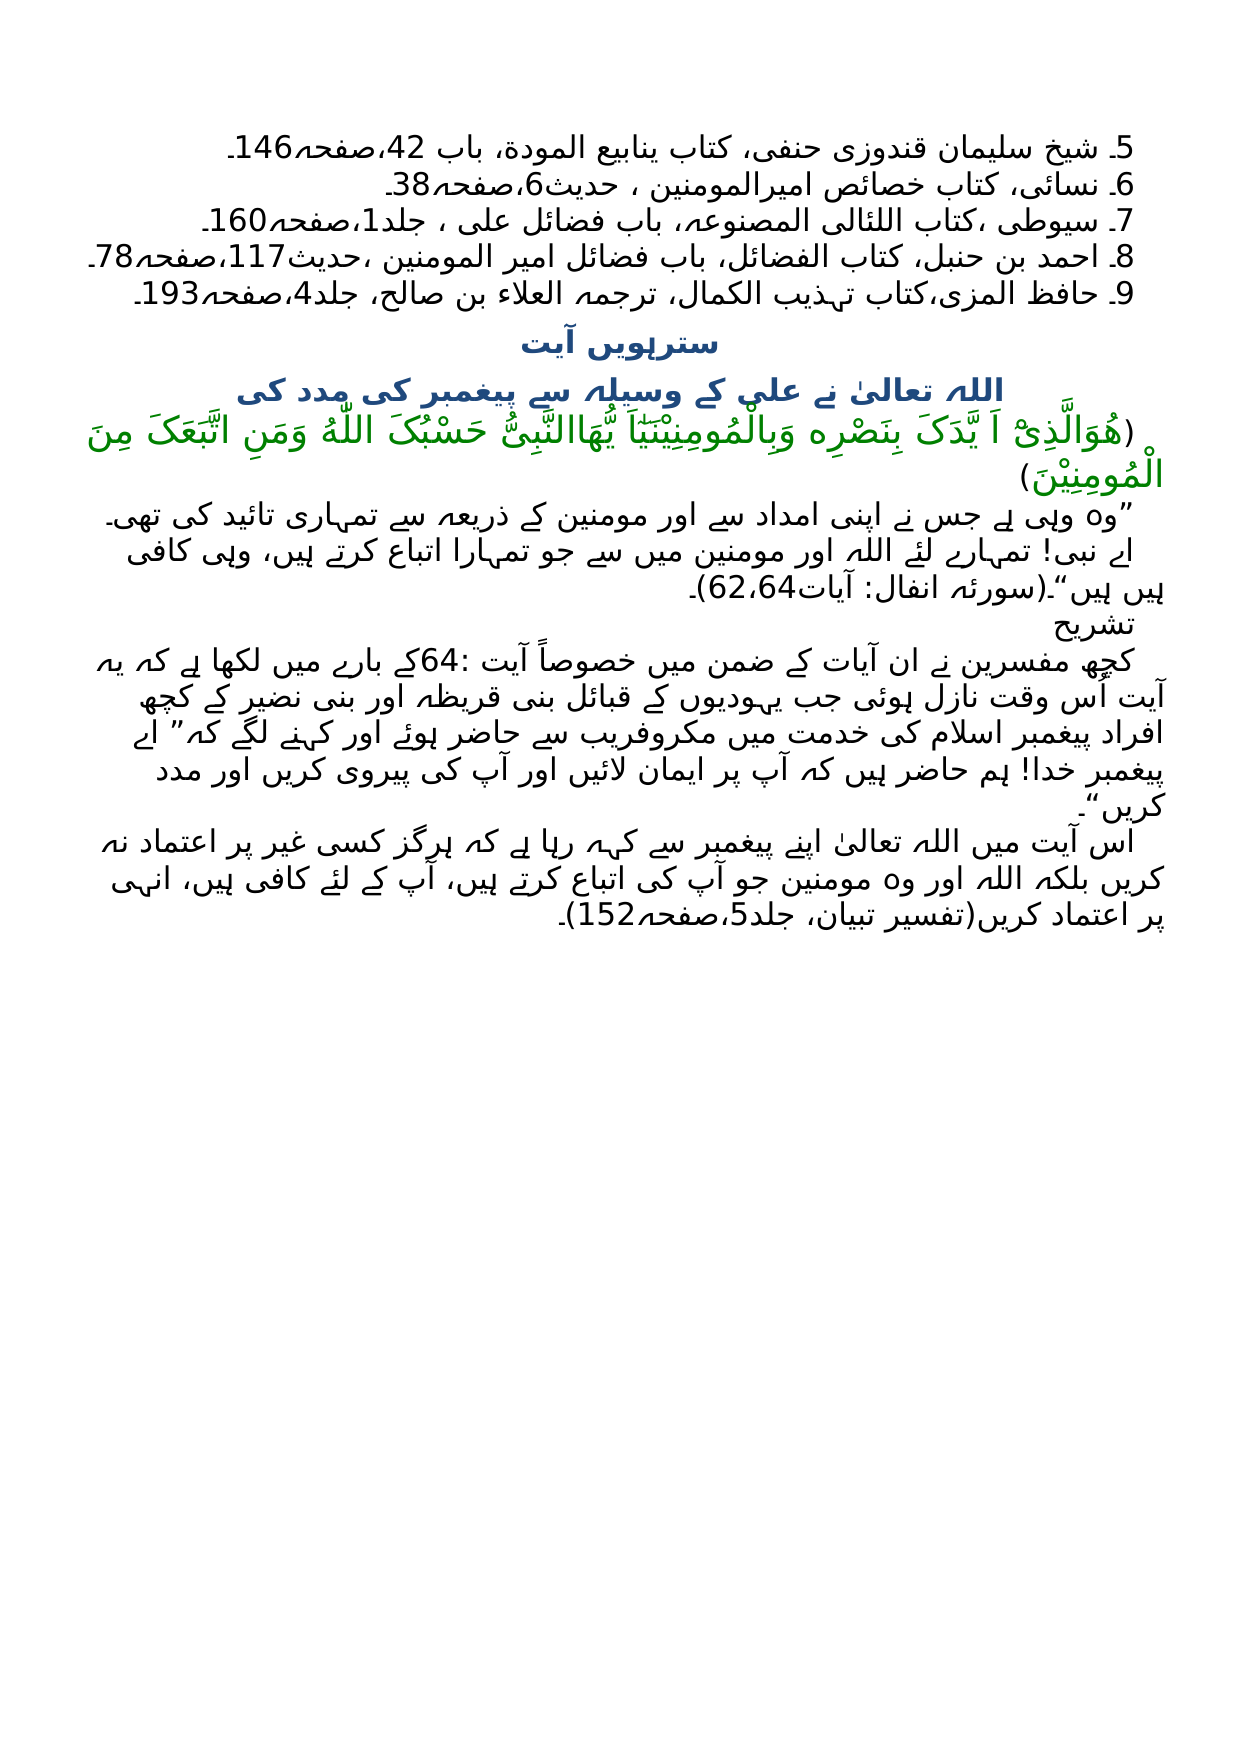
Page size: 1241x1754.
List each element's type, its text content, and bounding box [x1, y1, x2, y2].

text تشریح [75, 606, 1165, 642]
text ”وہ وہی ہے جس نے اپنی امداد سے اور مومنین کے ذریعہ سے تمہاری تائید کی تھی۔ [75, 496, 1165, 533]
text (هُوَالَّذِیْٓ اَ یَّدَکَ بِنَصْرِه وَبِالْمُومِنِیْنَیٰٓاَ یُّهَاالنَّبِیُّ حَسْبُکَ اللّٰهُ وَمَنِ اتَّبَعَکَ مِنَ الْمُومِنِیْنَ) [75, 409, 1165, 496]
text اے نبی! تمہارے لئے اللہ اور مومنین میں سے جو تمہارا اتباع کرتے ہیں، وہی کافی ہیں ہیں“۔(سورئہ انفال: آیات62،64)۔ [75, 533, 1165, 606]
text 6۔ نسائی، کتاب خصائص امیرالمومنین ، حدیث6،صفحہ38۔ [75, 166, 1165, 202]
subtitle سترہویں آیت [75, 324, 1165, 360]
text اس آیت میں اللہ تعالیٰ اپنے پیغمبر سے کہہ رہا ہے کہ ہرگز کسی غیر پر اعتماد نہ کریں بلکہ اللہ اور وہ مومنین جو آپ کی اتباع کرتے ہیں، آپ کے لئے کافی ہیں، انہی پر اعتماد کریں(تفسیر تبیان، جلد5،صفحہ152)۔ [75, 824, 1165, 933]
text 9۔ حافظ المزی،کتاب تہذیب الکمال، ترجمہ العلاء بن صالح، جلد4،صفحہ193۔ [75, 275, 1165, 311]
text 8۔ احمد بن حنبل، کتاب الفضائل، باب فضائل امیر المومنین ،حدیث117،صفحہ78۔ [75, 239, 1165, 275]
subtitle اللہ تعالیٰ نے علی کے وسیلہ سے پیغمبر کی مدد کی [75, 373, 1165, 409]
text 7۔ سیوطی ،کتاب اللئالی المصنوعہ، باب فضائل علی ، جلد1،صفحہ160۔ [75, 202, 1165, 239]
text کچھ مفسرین نے ان آیات کے ضمن میں خصوصاً آیت :64کے بارے میں لکھا ہے کہ یہ آیت اُس وقت نازل ہوئی جب یہودیوں کے قبائل بنی قریظہ اور بنی نضیر کے کچھ افراد پیغمبر اسلام کی خدمت میں مکروفریب سے حاضر ہوئے اور کہنے لگے کہ” اے پیغمبر خدا! ہم حاضر ہیں کہ آپ پر ایمان لائیں اور آپ کی پیروی کریں اور مدد کریں“۔ [75, 642, 1165, 824]
text 5۔ شیخ سلیمان قندوزی حنفی، کتاب ینابیع المودة، باب 42،صفحہ146۔ [75, 130, 1165, 166]
